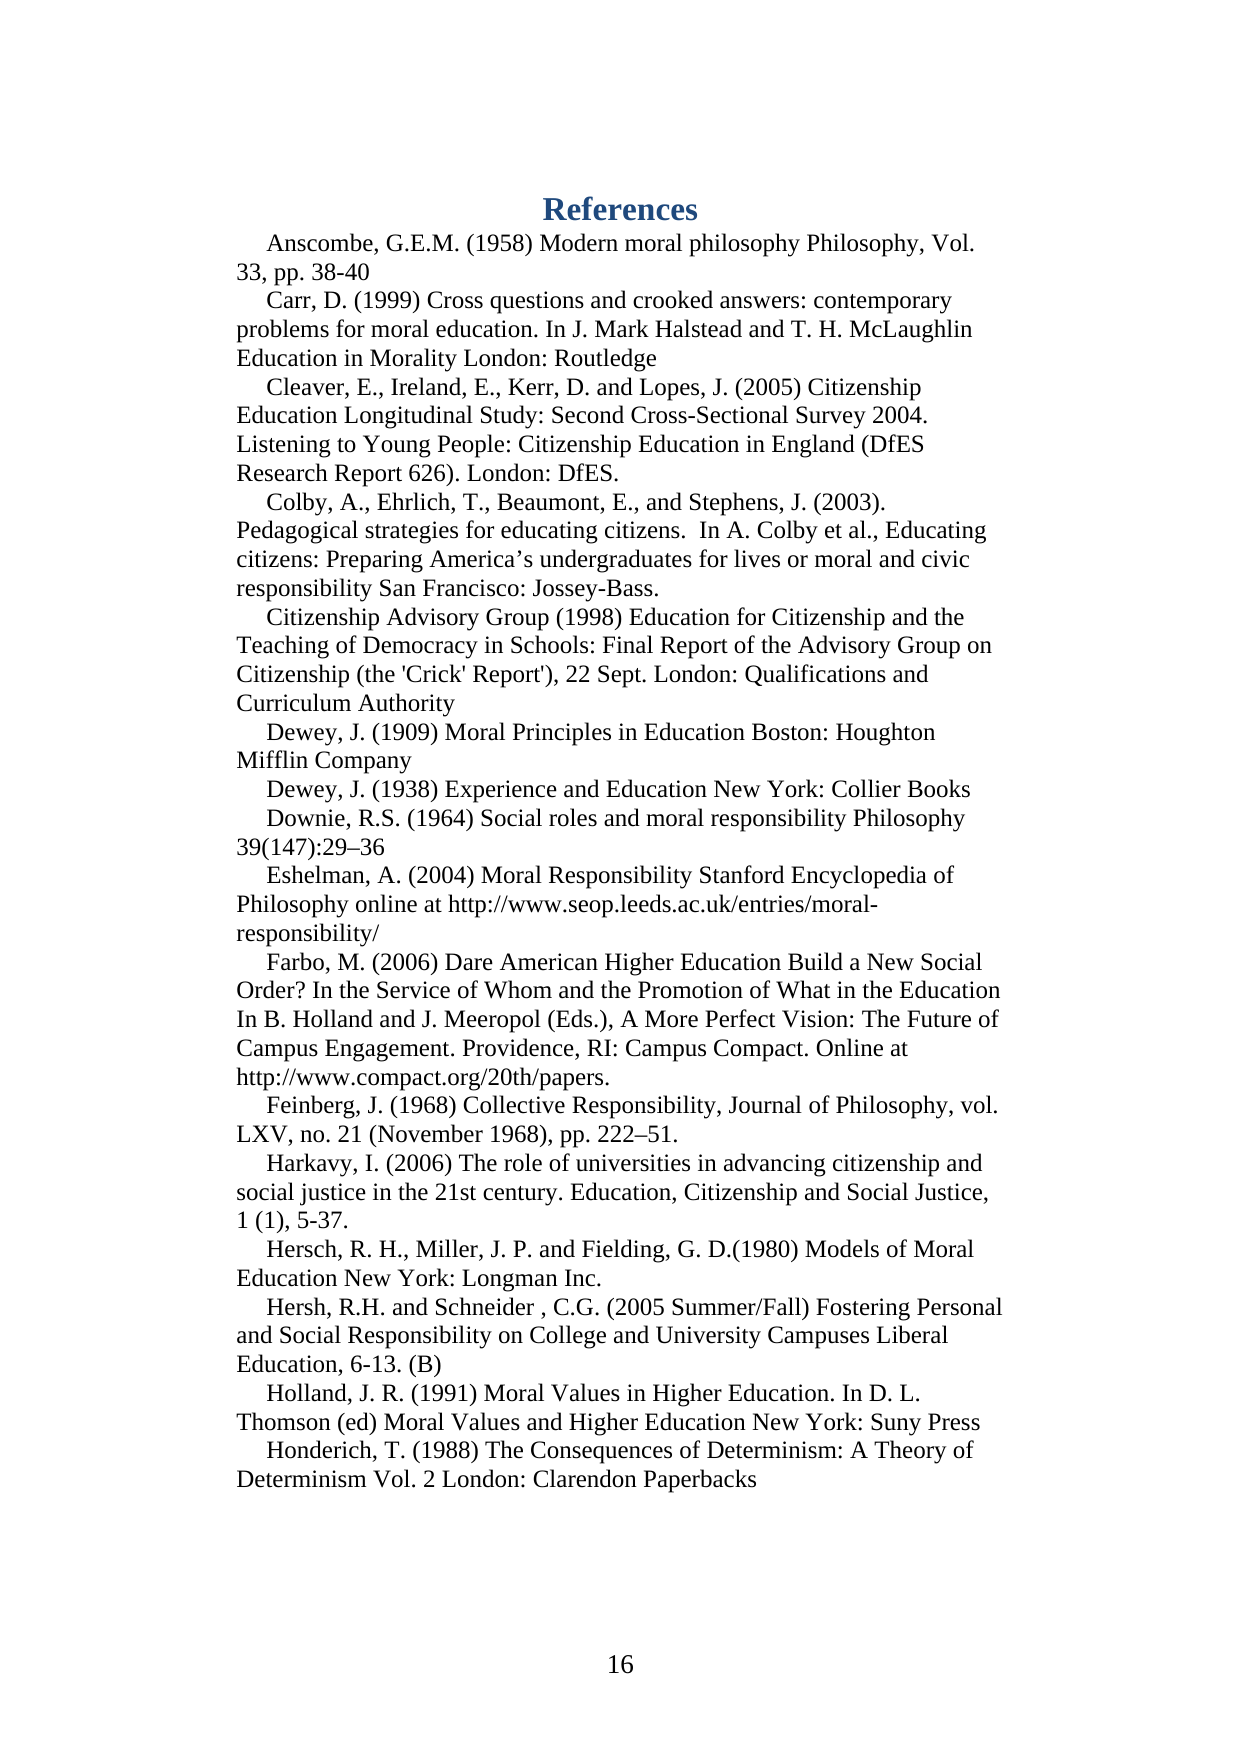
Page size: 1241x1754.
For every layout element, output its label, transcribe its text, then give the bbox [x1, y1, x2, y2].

text Dewey, J. (1938) Experience and Education New York: Collier Books [236, 774, 1004, 803]
text Downie, R.S. (1964) Social roles and moral responsibility Philosophy 39(147):29–36 [236, 803, 1004, 861]
text Carr, D. (1999) Cross questions and crooked answers: contemporary problems for moral education. In J. Mark Halstead and T. H. McLaughlin Education in Morality London: Routledge [236, 286, 1004, 372]
text Dewey, J. (1909) Moral Principles in Education Boston: Houghton Mifflin Company [236, 717, 1004, 774]
text Eshelman, A. (2004) Moral Responsibility Stanford Encyclopedia of Philosophy online at http://www.seop.leeds.ac.uk/entries/moral-responsibility/ [236, 861, 1004, 947]
text Honderich, T. (1988) The Consequences of Determinism: A Theory of Determinism Vol. 2 London: Clarendon Paperbacks [236, 1436, 1004, 1493]
text Harkavy, I. (2006) The role of universities in advancing citizenship and social justice in the 21st century. Education, Citizenship and Social Justice, 1 (1), 5-37. [236, 1148, 1004, 1234]
text Holland, J. R. (1991) Moral Values in Higher Education. In D. L. Thomson (ed) Moral Values and Higher Education New York: Suny Press [236, 1378, 1004, 1436]
subtitle References [236, 190, 1004, 228]
text Colby, A., Ehrlich, T., Beaumont, E., and Stephens, J. (2003). Pedagogical strategies for educating citizens. In A. Colby et al., Educating citizens: Preparing America’s undergraduates for lives or moral and civic responsibility San Francisco: Jossey-Bass. [236, 487, 1004, 602]
text Feinberg, J. (1968) Collective Responsibility, Journal of Philosophy, vol. LXV, no. 21 (November 1968), pp. 222–51. [236, 1091, 1004, 1148]
text Citizenship Advisory Group (1998) Education for Citizenship and the Teaching of Democracy in Schools: Final Report of the Advisory Group on Citizenship (the 'Crick' Report'), 22 Sept. London: Qualifications and Curriculum Authority [236, 602, 1004, 717]
text Cleaver, E., Ireland, E., Kerr, D. and Lopes, J. (2005) Citizenship Education Longitudinal Study: Second Cross-Sectional Survey 2004. Listening to Young People: Citizenship Education in England (DfES Research Report 626). London: DfES. [236, 372, 1004, 487]
text Hersh, R.H. and Schneider , C.G. (2005 Summer/Fall) Fostering Personal and Social Responsibility on College and University Campuses Liberal Education, 6-13. (B) [236, 1292, 1004, 1378]
text Hersch, R. H., Miller, J. P. and Fielding, G. D.(1980) Models of Moral Education New York: Longman Inc. [236, 1234, 1004, 1292]
text Farbo, M. (2006) Dare American Higher Education Build a New Social Order? In the Service of Whom and the Promotion of What in the Education In B. Holland and J. Meeropol (Eds.), A More Perfect Vision: The Future of Campus Engagement. Providence, RI: Campus Compact. Online at http://www.compact.org/20th/papers. [236, 947, 1004, 1091]
text Anscombe, G.E.M. (1958) Modern moral philosophy Philosophy, Vol. 33, pp. 38-40 [236, 228, 1004, 286]
